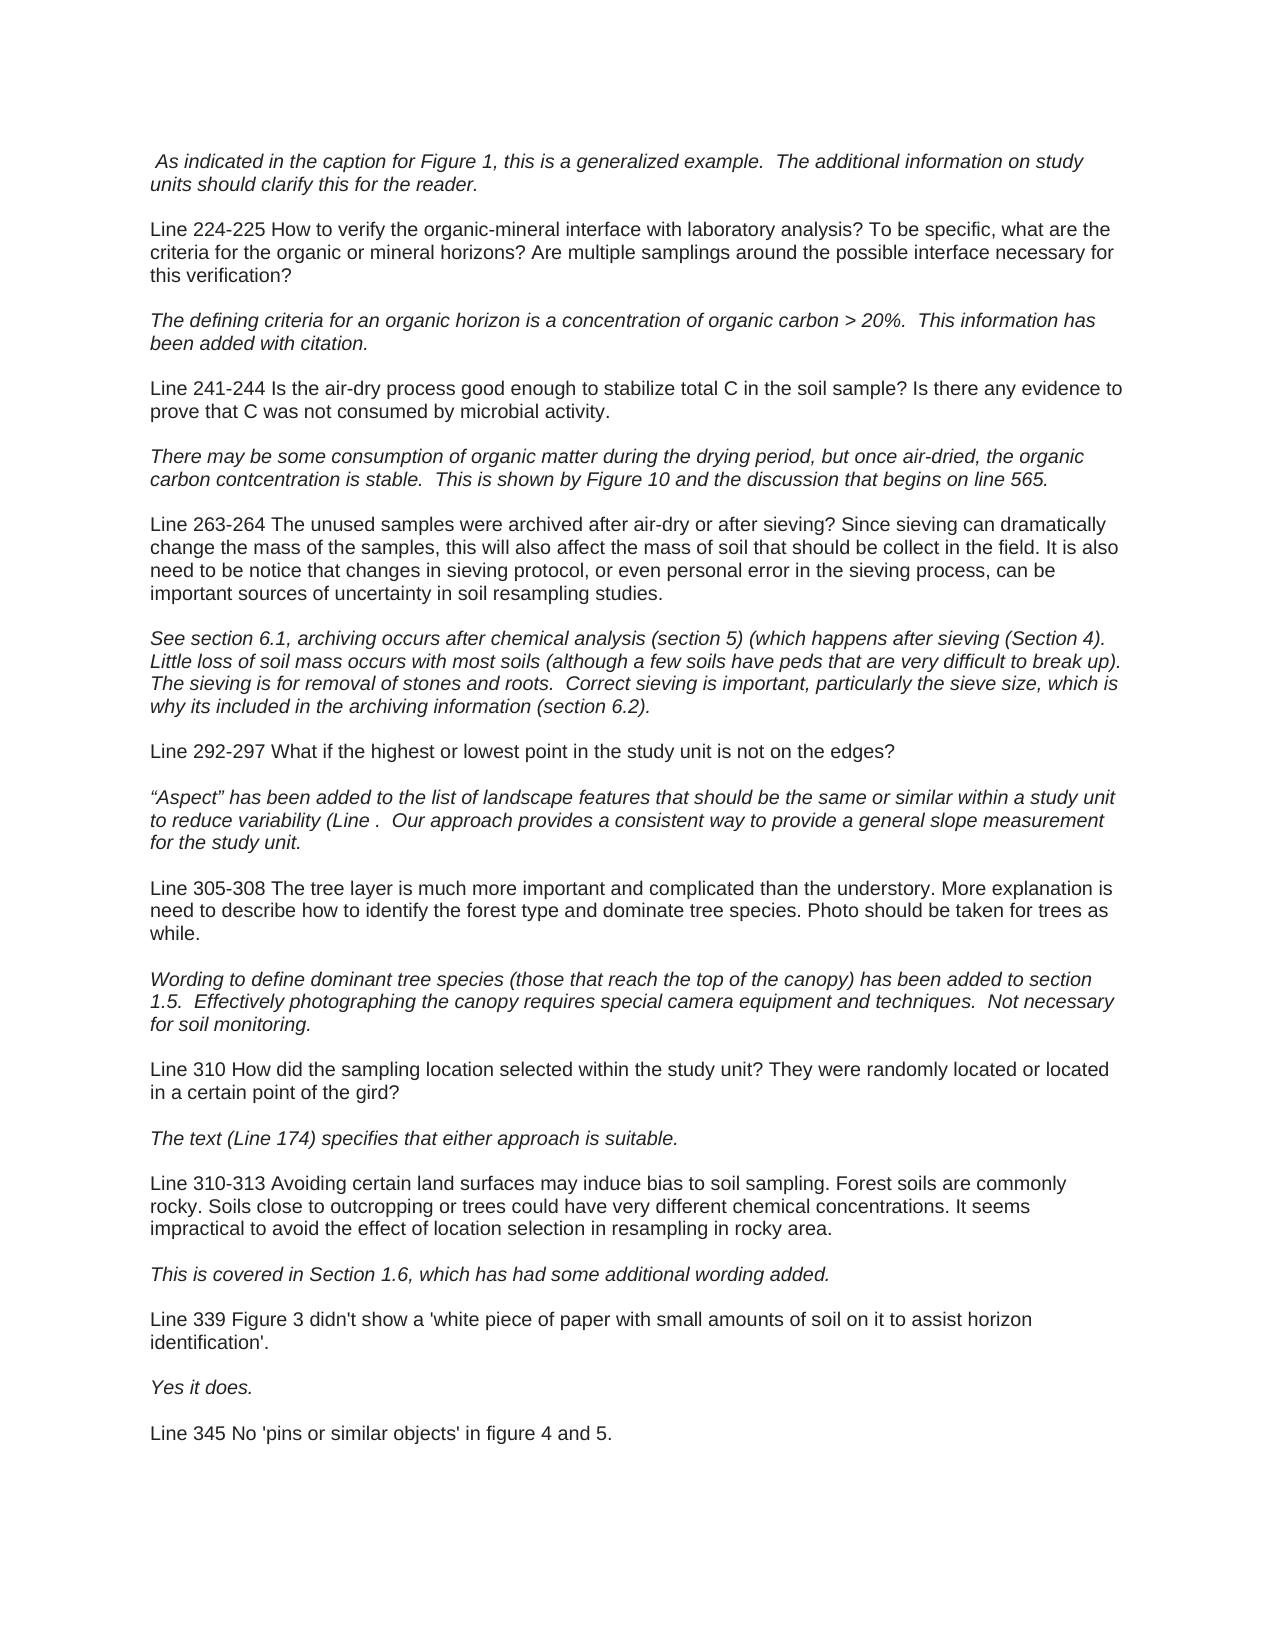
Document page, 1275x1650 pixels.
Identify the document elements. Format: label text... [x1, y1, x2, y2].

text Wording to define dominant tree species (those that reach the top of the canopy) has been added to section 1.5. Effectively photographing the canopy requires special camera equipment and techniques. Not necessary for soil monitoring. [150, 967, 1125, 1036]
text There may be some consumption of organic matter during the drying period, but once air-dried, the organic carbon contcentration is stable. This is shown by Figure 10 and the discussion that begins on line 565. [150, 445, 1125, 491]
text Line 310-313 Avoiding certain land surfaces may induce bias to soil sampling. Forest soils are commonly rocky. Soils close to outcropping or trees could have very different chemical concentrations. It seems impractical to avoid the effect of location selection in resampling in rocky area. [150, 1149, 1125, 1240]
text Line 224-225 How to verify the organic-mineral interface with laboratory analysis? To be specific, what are the criteria for the organic or mineral horizons? Are multiple samplings around the possible interface necessary for this verification? [150, 195, 1125, 286]
text Line 339 Figure 3 didn't show a 'white piece of paper with small amounts of soil on it to assist horizon identification'. [150, 1285, 1125, 1353]
text Line 292-297 What if the highest or lowest point in the study unit is not on the edges? [150, 718, 1125, 763]
text See section 6.1, archiving occurs after chemical analysis (section 5) (which happens after sieving (Section 4). Little loss of soil mass occurs with most soils (although a few soils have peds that are very difficult to break up). The sieving is for removal of stones and roots. Correct sieving is important, particularly the sieve size, which is why its included in the archiving information (section 6.2). [150, 627, 1125, 718]
text As indicated in the caption for Figure 1, this is a generalized example. The additional information on study units should clarify this for the reader. [150, 150, 1125, 195]
text The text (Line 174) specifies that either approach is suitable. [150, 1126, 1125, 1149]
text Line 305-308 The tree layer is much more important and complicated than the understory. More explanation is need to describe how to identify the forest type and dominate tree species. Photo should be taken for trees as while. [150, 877, 1125, 945]
text Line 345 No 'pins or similar objects' in figure 4 and 5. [150, 1399, 1125, 1444]
text Line 241-244 Is the air-dry process good enough to stabilize total C in the soil sample? Is there any evidence to prove that C was not consumed by microbial activity. [150, 354, 1125, 422]
text “Aspect” has been added to the list of landscape features that should be the same or similar within a study unit to reduce variability (Line . Our approach provides a consistent way to provide a general slope measurement for the study unit. [150, 786, 1125, 854]
text The defining criteria for an organic horizon is a concentration of organic carbon > 20%. This information has been added with citation. [150, 309, 1125, 354]
text Line 310 How did the sampling location selected within the study unit? They were randomly located or located in a certain point of the gird? [150, 1036, 1125, 1104]
text Line 263-264 The unused samples were archived after air-dry or after sieving? Since sieving can dramatically change the mass of the samples, this will also affect the mass of soil that should be collect in the field. It is also need to be notice that changes in sieving protocol, or even personal error in the sieving process, can be important sources of uncertainty in soil resampling studies. [150, 491, 1125, 604]
text Yes it does. [150, 1376, 1125, 1399]
text This is covered in Section 1.6, which has had some additional wording added. [150, 1263, 1125, 1285]
